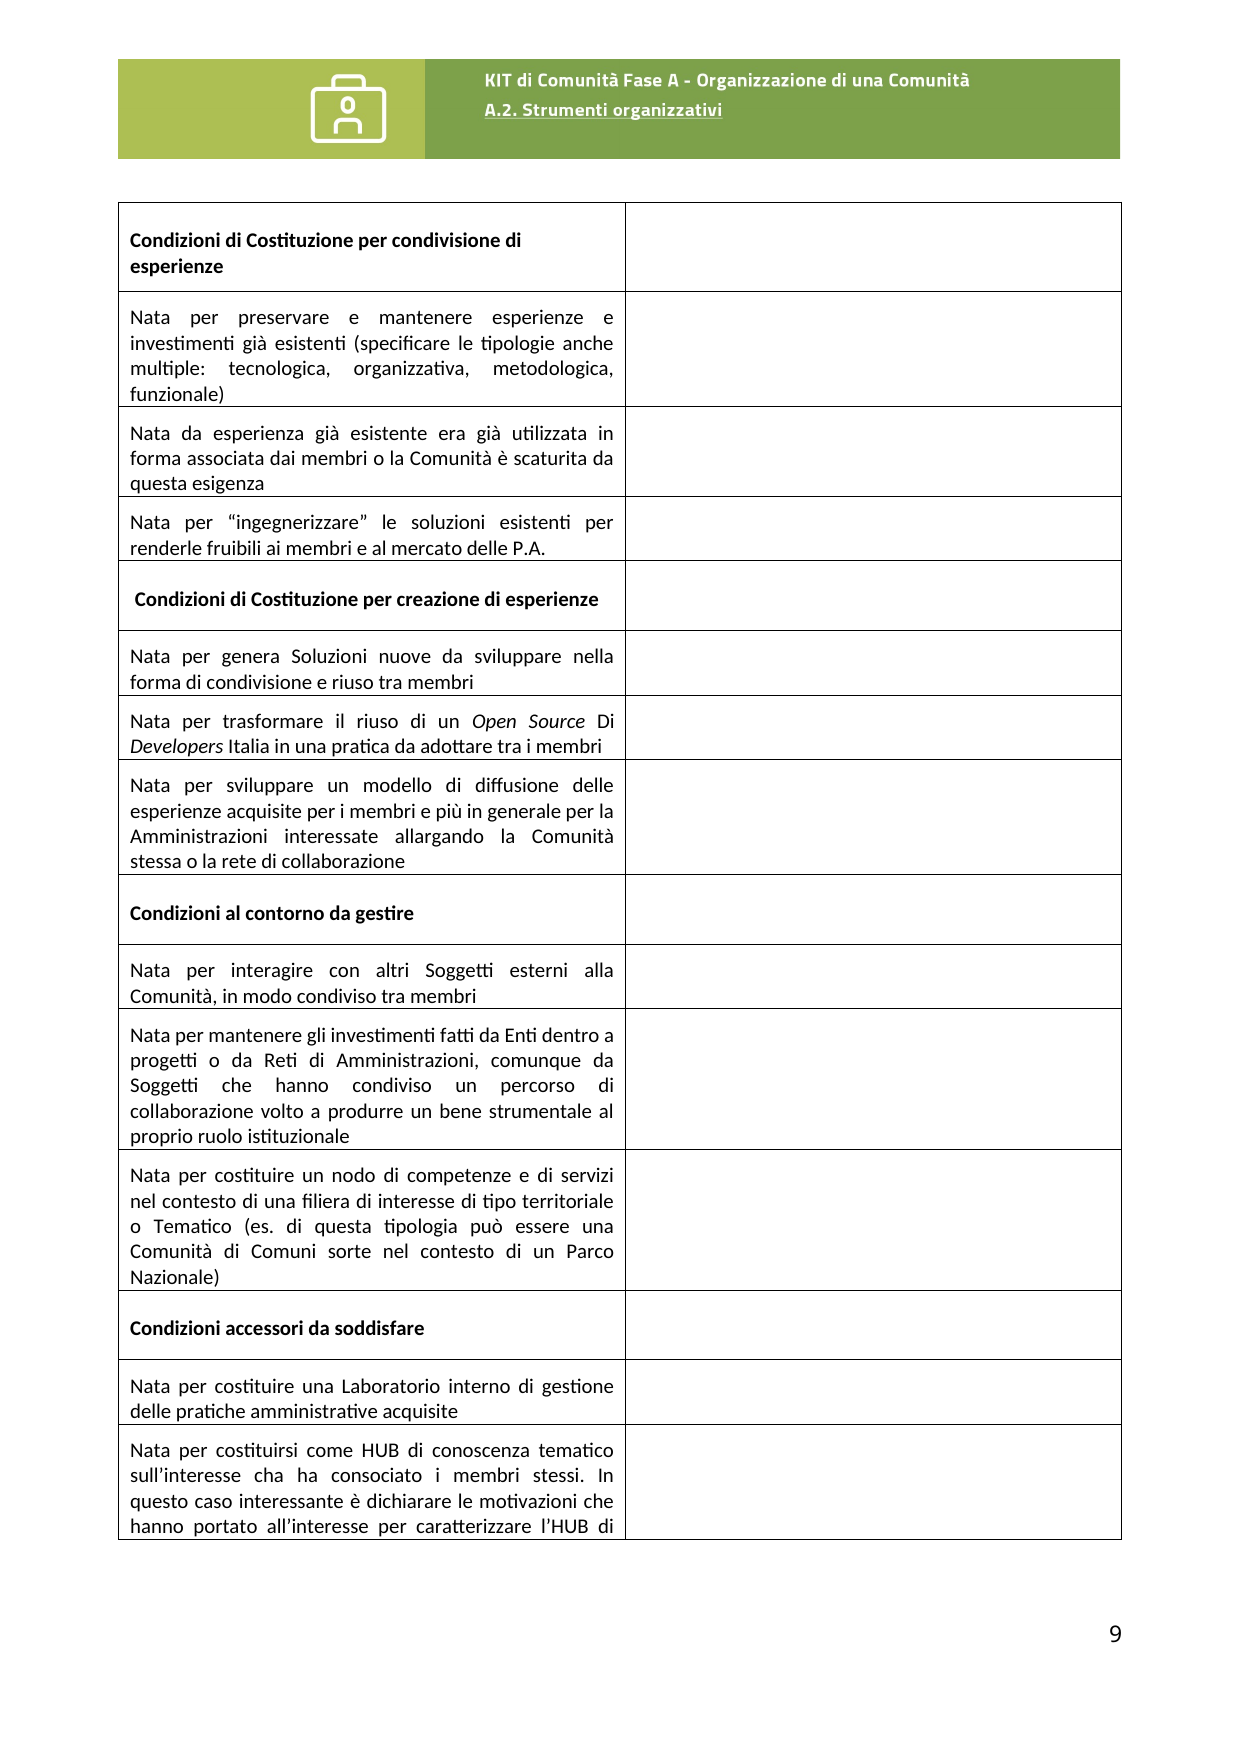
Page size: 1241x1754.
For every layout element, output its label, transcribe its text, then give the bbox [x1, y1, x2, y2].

table_cell [626, 1009, 1121, 1149]
table_cell [626, 1150, 1121, 1289]
table_cell [626, 203, 1121, 291]
table_cell [626, 631, 1121, 694]
table_cell [626, 1360, 1121, 1424]
table_cell [626, 407, 1121, 496]
table_cell [626, 1291, 1121, 1359]
table_cell Condizioni di Costituzione per creazione di esperienze [119, 561, 625, 630]
table_cell Condizioni di Costituzione per condivisione di esperienze [119, 203, 625, 291]
table_cell [626, 292, 1121, 406]
table_cell Nata per genera Soluzioni nuove da sviluppare nella forma di condivisione e riuso tra membri [119, 631, 625, 694]
table_cell [626, 1425, 1121, 1539]
table_cell [626, 696, 1121, 759]
table_cell Nata per preservare e mantenere esperienze e investimenti già esistenti (specificare le tipologie anche multiple: tecnologica, organizzativa, metodologica, funzionale) [119, 292, 625, 406]
table_cell [626, 497, 1121, 560]
table_cell Nata per sviluppare un modello di diffusione delle esperienze acquisite per i membri e più in generale per la Amministrazioni interessate allargando la Comunità stessa o la rete di collaborazione [119, 760, 625, 874]
table_cell Nata per costituire un nodo di competenze e di servizi nel contesto di una filiera di interesse di tipo territoriale o Tematico (es. di questa tipologia può essere una Comunità di Comuni sorte nel contesto di un Parco Nazionale) [119, 1150, 625, 1289]
table_cell [626, 760, 1121, 874]
table_cell Condizioni al contorno da gestire [119, 875, 625, 944]
table_cell Condizioni accessori da soddisfare [119, 1291, 625, 1359]
table_cell [626, 945, 1121, 1008]
table_cell [626, 875, 1121, 944]
picture [118, 59, 1121, 159]
table_cell [626, 561, 1121, 630]
table_cell Nata per interagire con altri Soggetti esterni alla Comunità, in modo condiviso tra membri [119, 945, 625, 1008]
table_cell Nata da esperienza già esistente era già utilizzata in forma associata dai membri o la Comunità è scaturita da questa esigenza [119, 407, 625, 496]
table_cell Nata per trasformare il riuso di un Open Source Di Developers Italia in una pratica da adottare tra i membri [119, 696, 625, 759]
table_cell Nata per “ingegnerizzare” le soluzioni esistenti per renderle fruibili ai membri e al mercato delle P.A. [119, 497, 625, 560]
table_cell Nata per mantenere gli investimenti fatti da Enti dentro a progetti o da Reti di Amministrazioni, comunque da Soggetti che hanno condiviso un percorso di collaborazione volto a produrre un bene strumentale al proprio ruolo istituzionale [119, 1009, 625, 1149]
table_cell Nata per costituire una Laboratorio interno di gestione delle pratiche amministrative acquisite [119, 1360, 625, 1424]
